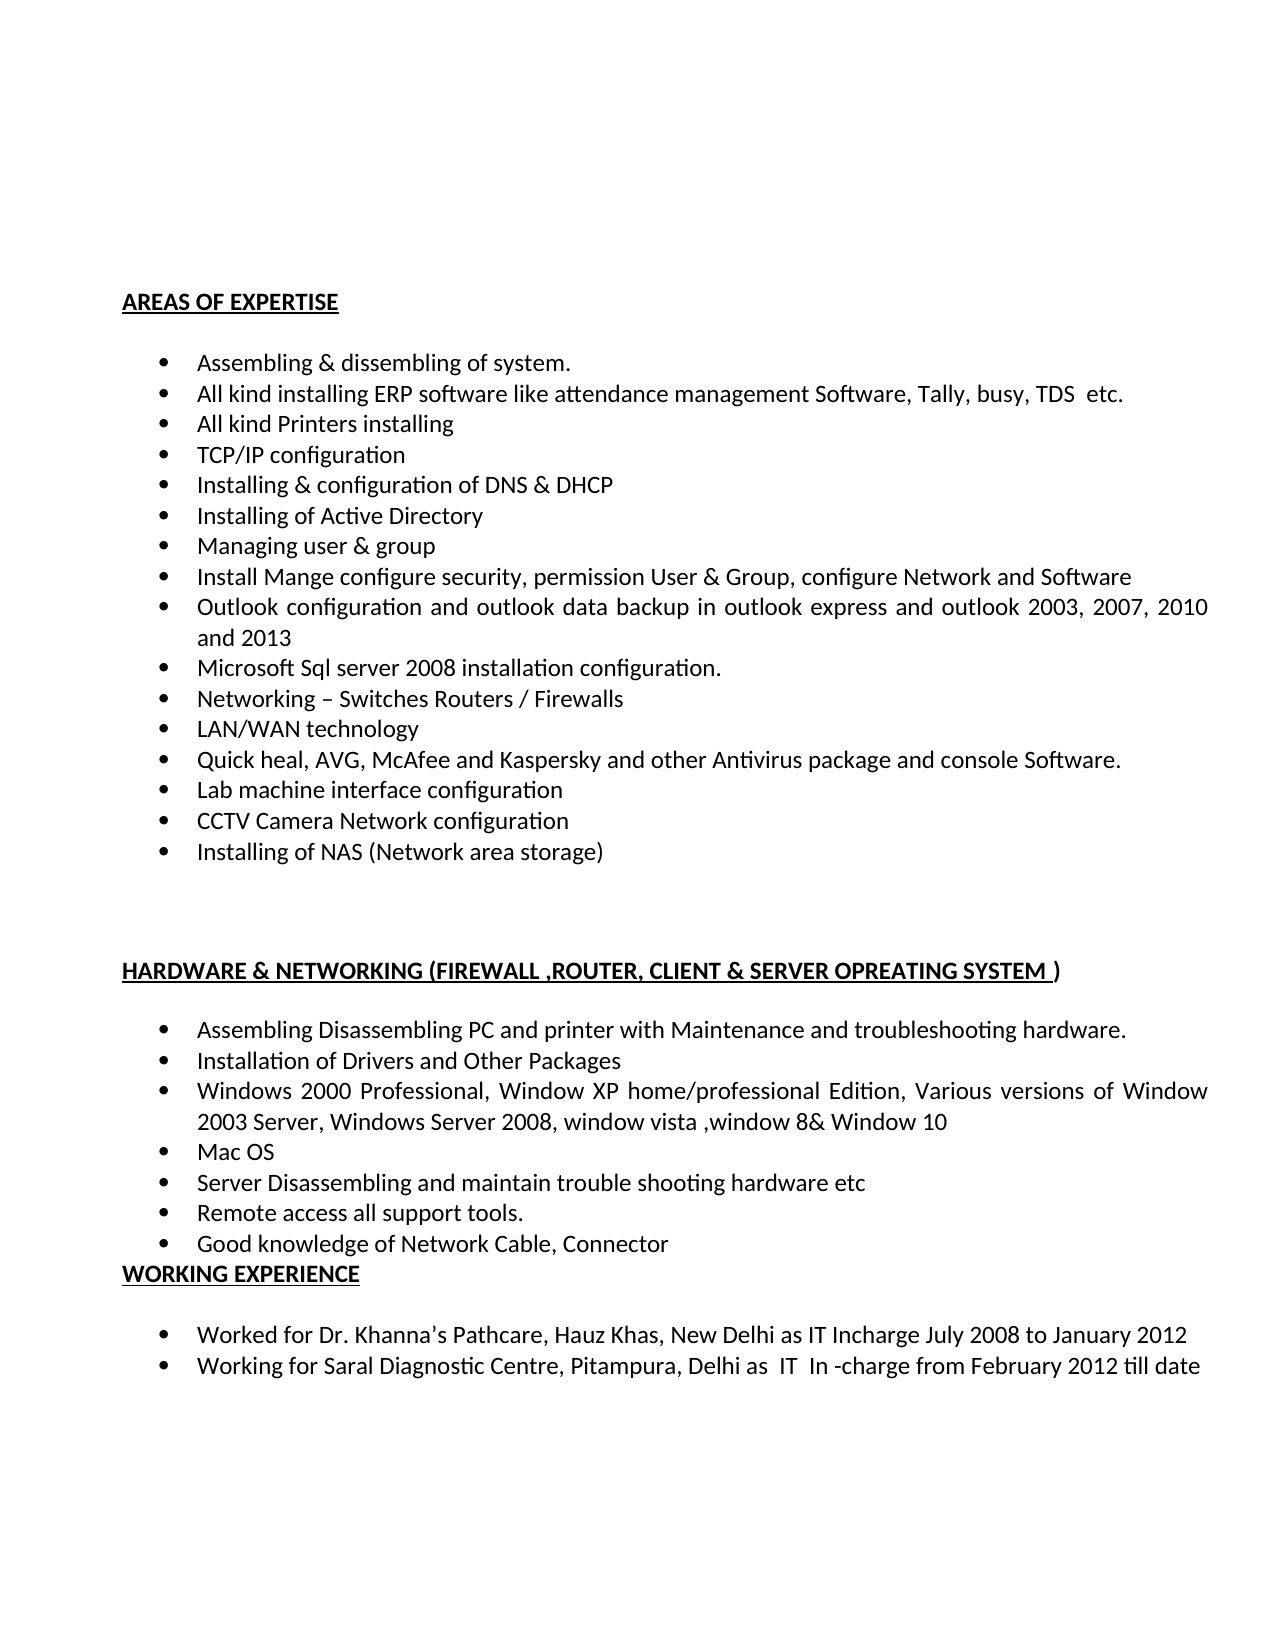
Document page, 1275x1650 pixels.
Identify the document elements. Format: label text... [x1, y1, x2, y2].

list Installing of Active Directory [159, 500, 1209, 530]
list Install Mange configure security, permission User & Group, configure Network and Software [159, 561, 1209, 591]
text AREAS OF EXPERTISE [122, 286, 1209, 317]
subtitle HARDWARE & NETWORKING (FIREWALL ,ROUTER, CLIENT & SERVER OPREATING SYSTEM ) [122, 955, 1209, 986]
list Installing of NAS (Network area storage) [159, 836, 1209, 866]
list Installation of Drivers and Other Packages [159, 1045, 1209, 1076]
list Good knowledge of Network Cable, Connector [159, 1228, 1209, 1259]
list LAN/WAN technology [159, 713, 1209, 744]
list Remote access all support tools. [159, 1198, 1209, 1228]
list Lab machine interface configuration [159, 774, 1209, 805]
list CCTV Camera Network configuration [159, 805, 1209, 836]
list All kind installing ERP software like attendance management Software, Tally, busy, TDS etc. [159, 378, 1209, 408]
list Server Disassembling and maintain trouble shooting hardware etc [159, 1167, 1209, 1198]
text WORKING EXPERIENCE [122, 1259, 1209, 1289]
list Working for Saral Diagnostic Centre, Pitampura, Delhi as IT In -charge from February 2012 till date [159, 1350, 1209, 1381]
list Outlook configuration and outlook data backup in outlook express and outlook 2003, 2007, 2010 and 2013 [159, 591, 1209, 652]
list Microsoft Sql server 2008 installation configuration. [159, 652, 1209, 683]
list Assembling Disassembling PC and printer with Maintenance and troubleshooting hardware. [159, 1014, 1209, 1045]
list All kind Printers installing [159, 408, 1209, 439]
list Windows 2000 Professional, Window XP home/professional Edition, Various versions of Window 2003 Server, Windows Server 2008, window vista ,window 8& Window 10 [159, 1076, 1209, 1137]
list Networking – Switches Routers / Firewalls [159, 683, 1209, 713]
list Quick heal, AVG, McAfee and Kaspersky and other Antivirus package and console Software. [159, 744, 1209, 774]
list Managing user & group [159, 530, 1209, 561]
list TCP/IP configuration [159, 439, 1209, 469]
list Installing & configuration of DNS & DHCP [159, 469, 1209, 500]
list Mac OS [159, 1137, 1209, 1167]
list Worked for Dr. Khanna’s Pathcare, Hauz Khas, New Delhi as IT Incharge July 2008 to January 2012 [159, 1320, 1209, 1350]
list Assembling & dissembling of system. [159, 347, 1209, 378]
